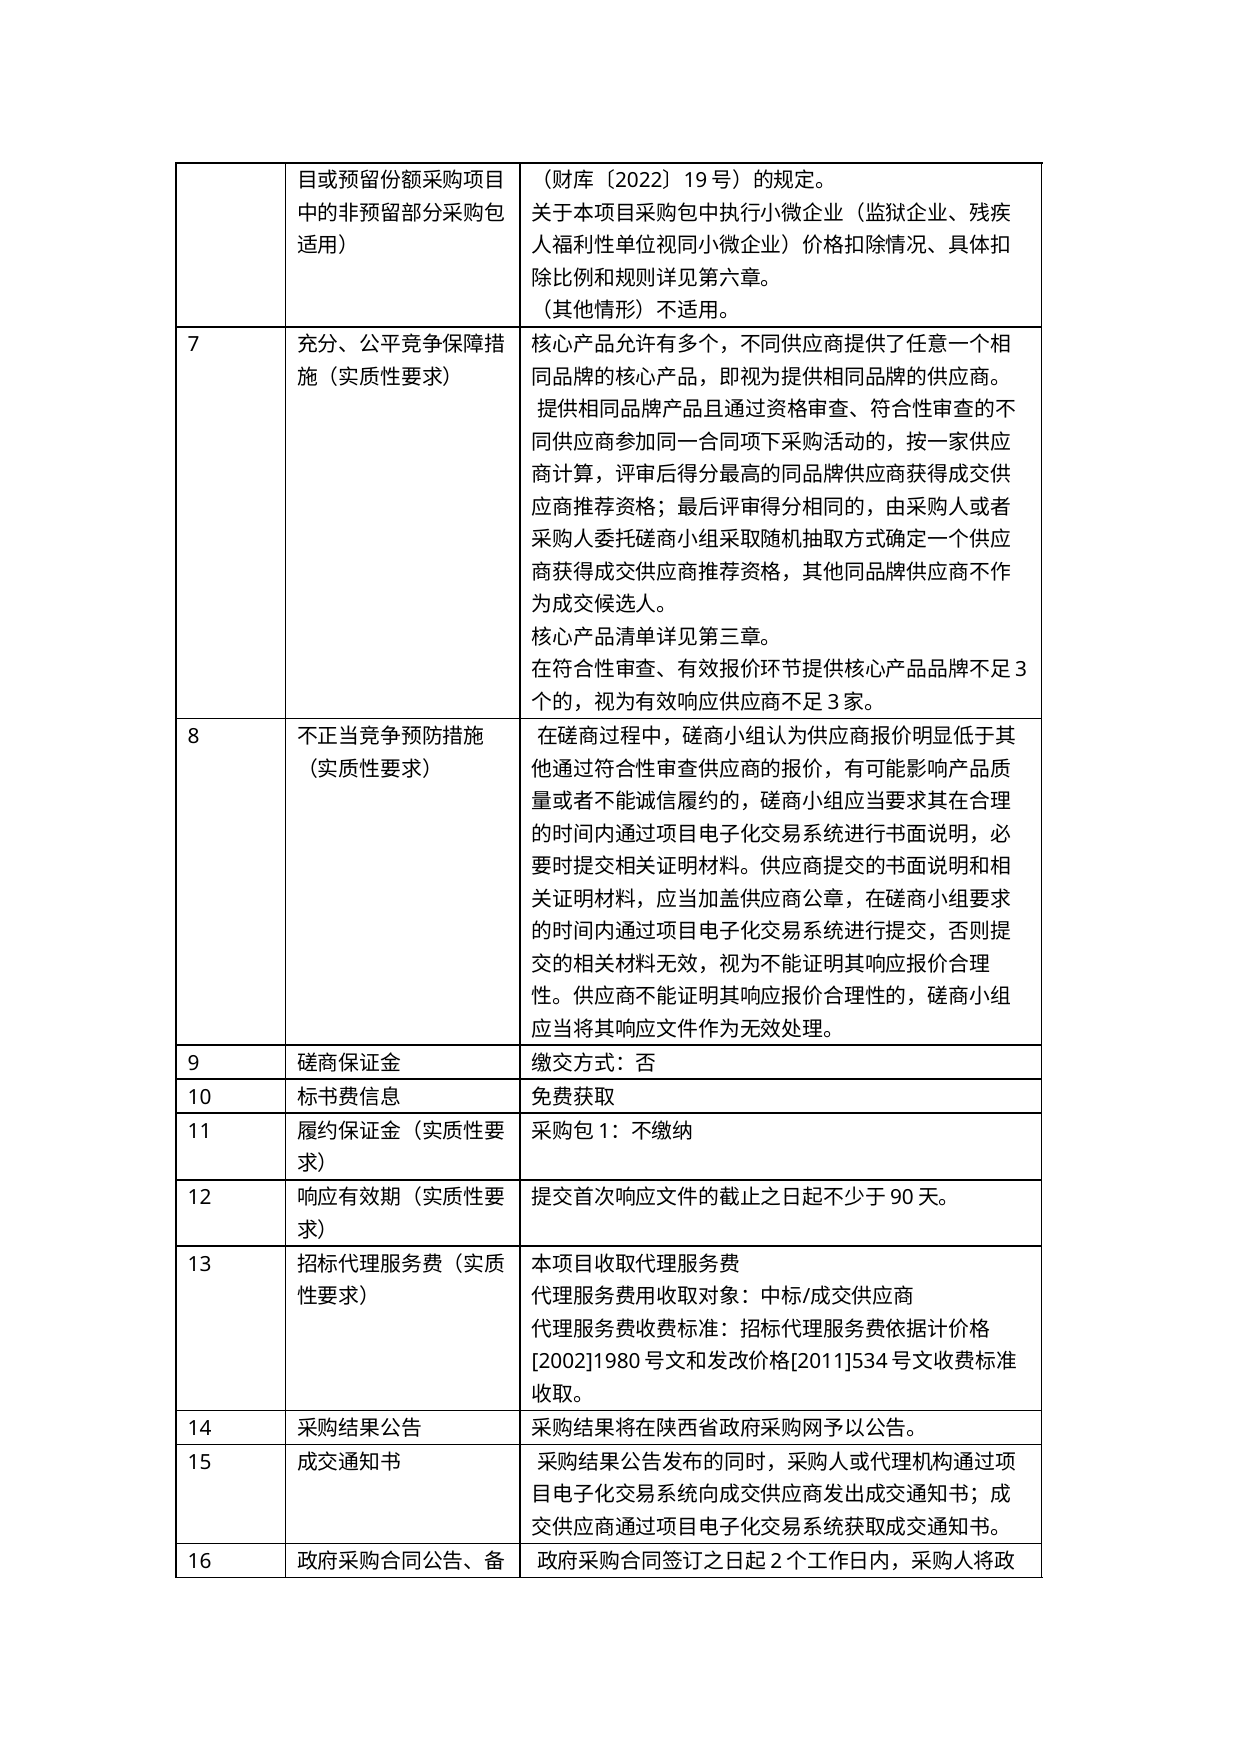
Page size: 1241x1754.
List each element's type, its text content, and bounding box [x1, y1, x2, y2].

table_cell 招标代理服务费（实质性要求） [286, 1247, 519, 1409]
table_cell 免费获取 [521, 1080, 1041, 1112]
table_cell 8 [177, 719, 285, 1044]
table_cell 提交首次响应文件的截止之日起不少于90天。 [521, 1181, 1041, 1245]
table_cell 在磋商过程中，磋商小组认为供应商报价明显低于其他通过符合性审查供应商的报价，有可能影响产品质量或者不能诚信履约的，磋商小组应当要求其在合理的时间内通过项目电子化交易系统进行书面说明，必要时提交相关证明材料。供应商提交的书面说明和相关证明材料，应当加盖供应商公章，在磋商小组要求的时间内通过项目电子化交易系统进行提交，否则提交的相关材料无效，视为不能证明其响应报价合理性。供应商不能证明其响应报价合理性的，磋商小组应当将其响应文件作为无效处理。 [521, 719, 1041, 1044]
table_cell 7 [177, 328, 285, 718]
table_cell 12 [177, 1181, 285, 1245]
table_cell 11 [177, 1114, 285, 1179]
table_cell 采购结果公告发布的同时，采购人或代理机构通过项目电子化交易系统向成交供应商发出成交通知书；成交供应商通过项目电子化交易系统获取成交通知书。 [521, 1445, 1041, 1543]
table_cell 采购包1：不缴纳 [521, 1114, 1041, 1179]
table_cell 核心产品允许有多个，不同供应商提供了任意一个相同品牌的核心产品，即视为提供相同品牌的供应商。 提供相同品牌产品且通过资格审查、符合性审查的不同供应商参加同一合同项下采购活动的，按一家供应商计算，评审后得分最高的同品牌供应商获得成交供应商推荐资格；最后评审得分相同的，由采购人或者采购人委托磋商小组采取随机抽取方式确定一个供应商获得成交供应商推荐资格，其他同品牌供应商不作为成交候选人。 核心产品清单详见第三章。 在符合性审查、有效报价环节提供核心产品品牌不足3个的，视为有效响应供应商不足3家。 [521, 328, 1041, 718]
table_cell 履约保证金（实质性要求） [286, 1114, 519, 1179]
table_cell 13 [177, 1247, 285, 1409]
table_cell 采购结果将在陕西省政府采购网予以公告。 [521, 1411, 1041, 1443]
table_cell 本项目收取代理服务费 代理服务费用收取对象：中标/成交供应商 代理服务费收费标准：招标代理服务费依据计价格[2002]1980号文和发改价格[2011]534号文收费标准收取。 [521, 1247, 1041, 1409]
table_cell 磋商保证金 [286, 1046, 519, 1078]
table_cell 缴交方式：否 [521, 1046, 1041, 1078]
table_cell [521, 164, 1041, 326]
table_cell 10 [177, 1080, 285, 1112]
table_cell 不正当竞争预防措施（实质性要求） [286, 719, 519, 1044]
table_cell 响应有效期（实质性要求） [286, 1181, 519, 1245]
table_cell 15 [177, 1445, 285, 1543]
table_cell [286, 164, 519, 326]
table_cell 标书费信息 [286, 1080, 519, 1112]
table_cell 政府采购合同公告、备案 [286, 1544, 519, 1577]
table_cell 14 [177, 1411, 285, 1443]
table_cell 充分、公平竞争保障措施（实质性要求） [286, 328, 519, 718]
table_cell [521, 1544, 1041, 1577]
table_cell 9 [177, 1046, 285, 1078]
table_cell 16 [177, 1544, 285, 1577]
table_cell 6 [177, 164, 285, 326]
table_cell 成交通知书 [286, 1445, 519, 1543]
table_cell 采购结果公告 [286, 1411, 519, 1443]
